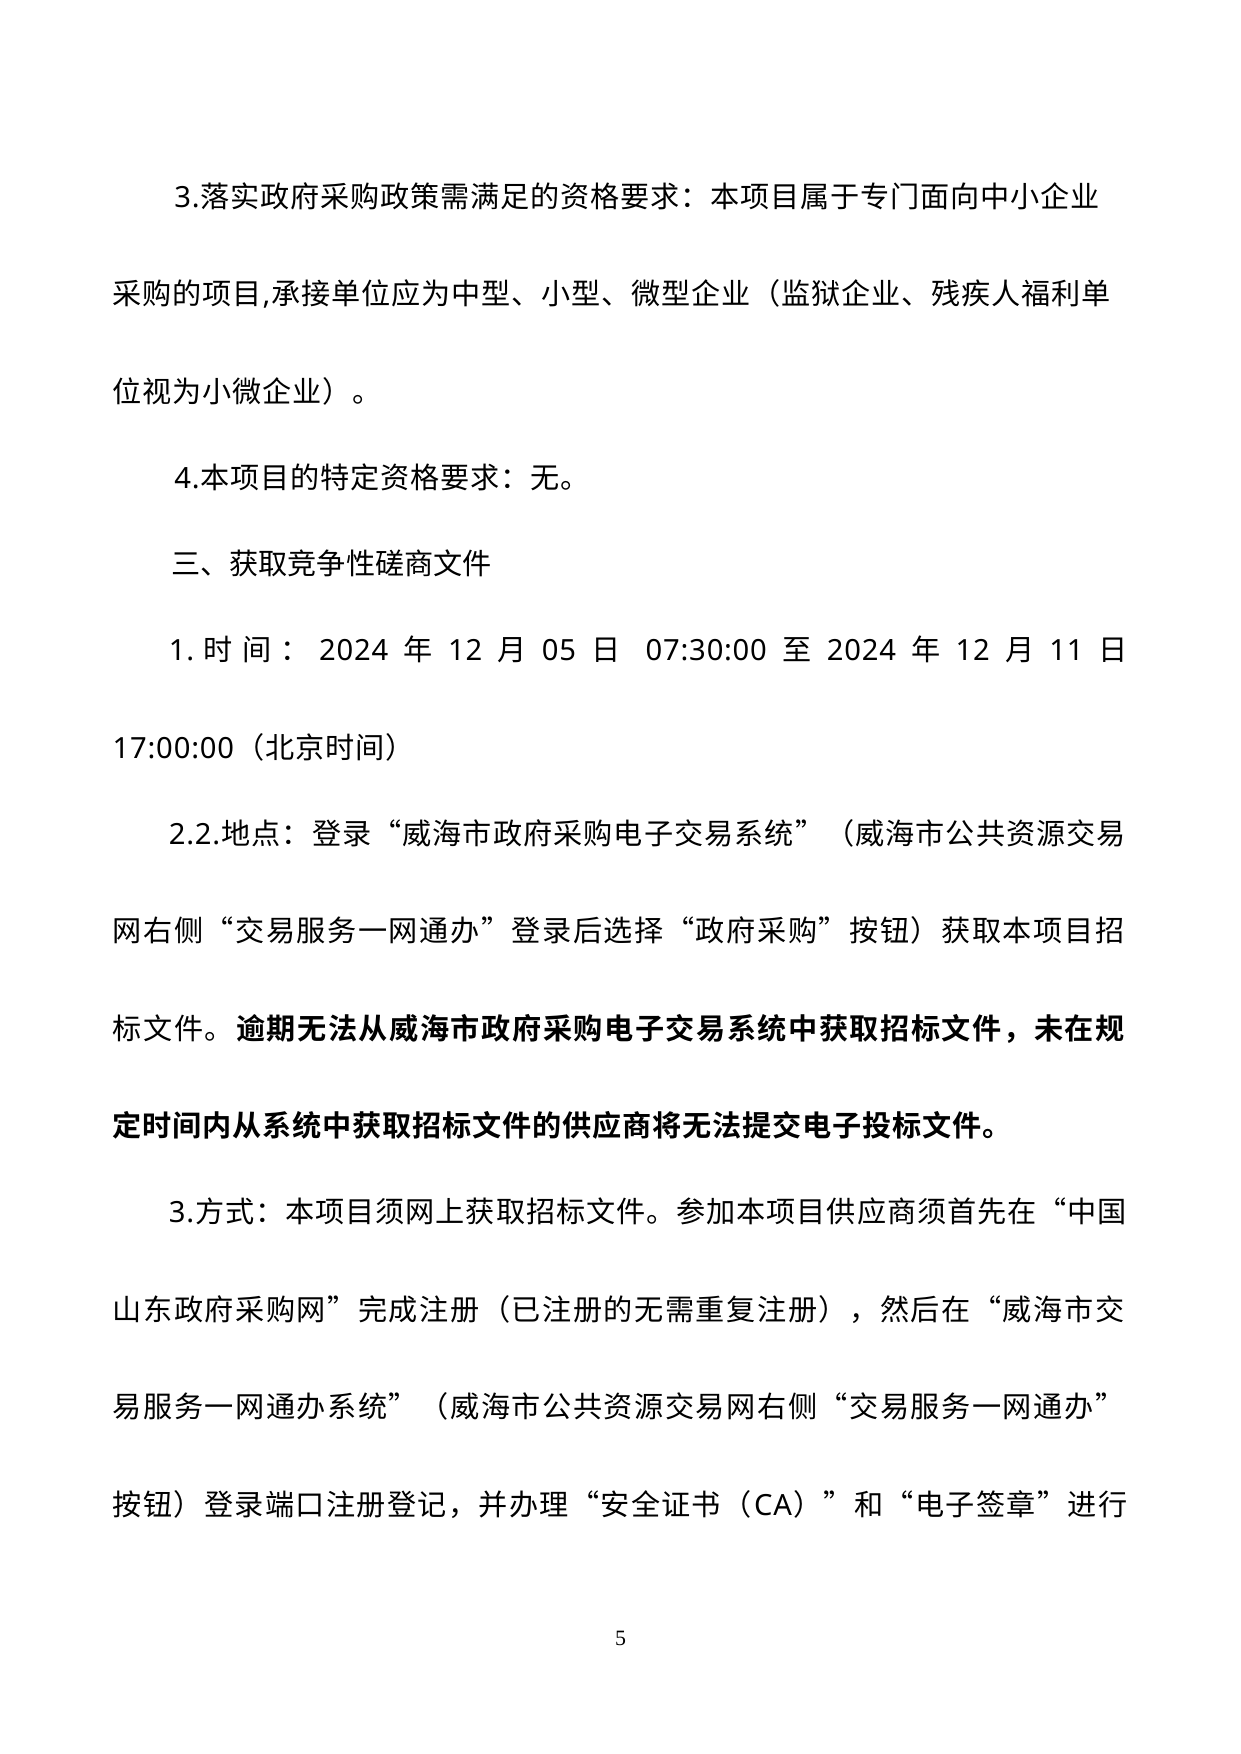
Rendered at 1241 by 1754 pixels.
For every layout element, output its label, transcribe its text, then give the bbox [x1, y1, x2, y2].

text 4.本项目的特定资格要求：无。 [112, 443, 1128, 508]
text 三、获取竞争性磋商文件 [112, 529, 1128, 594]
text 2.2.地点：登录“威海市政府采购电子交易系统”（威海市公共资源交易网右侧“交易服务一网通办”登录后选择“政府采购”按钮）获取本项目招标文件。逾期无法从威海市政府采购电子交易系统中获取招标文件，未在规定时间内从系统中获取招标文件的供应商将无法提交电子投标文件。 [112, 799, 1128, 1157]
text 1.时间：2024年12月05日 07:30:00至2024年12月11日 17:00:00（北京时间） [112, 615, 1128, 778]
text 3.落实政府采购政策需满足的资格要求：本项目属于专门面向中小企业采购的项目,承接单位应为中型、小型、微型企业（监狱企业、残疾人福利单位视为小微企业）。 [112, 162, 1128, 422]
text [112, 1178, 1128, 1535]
